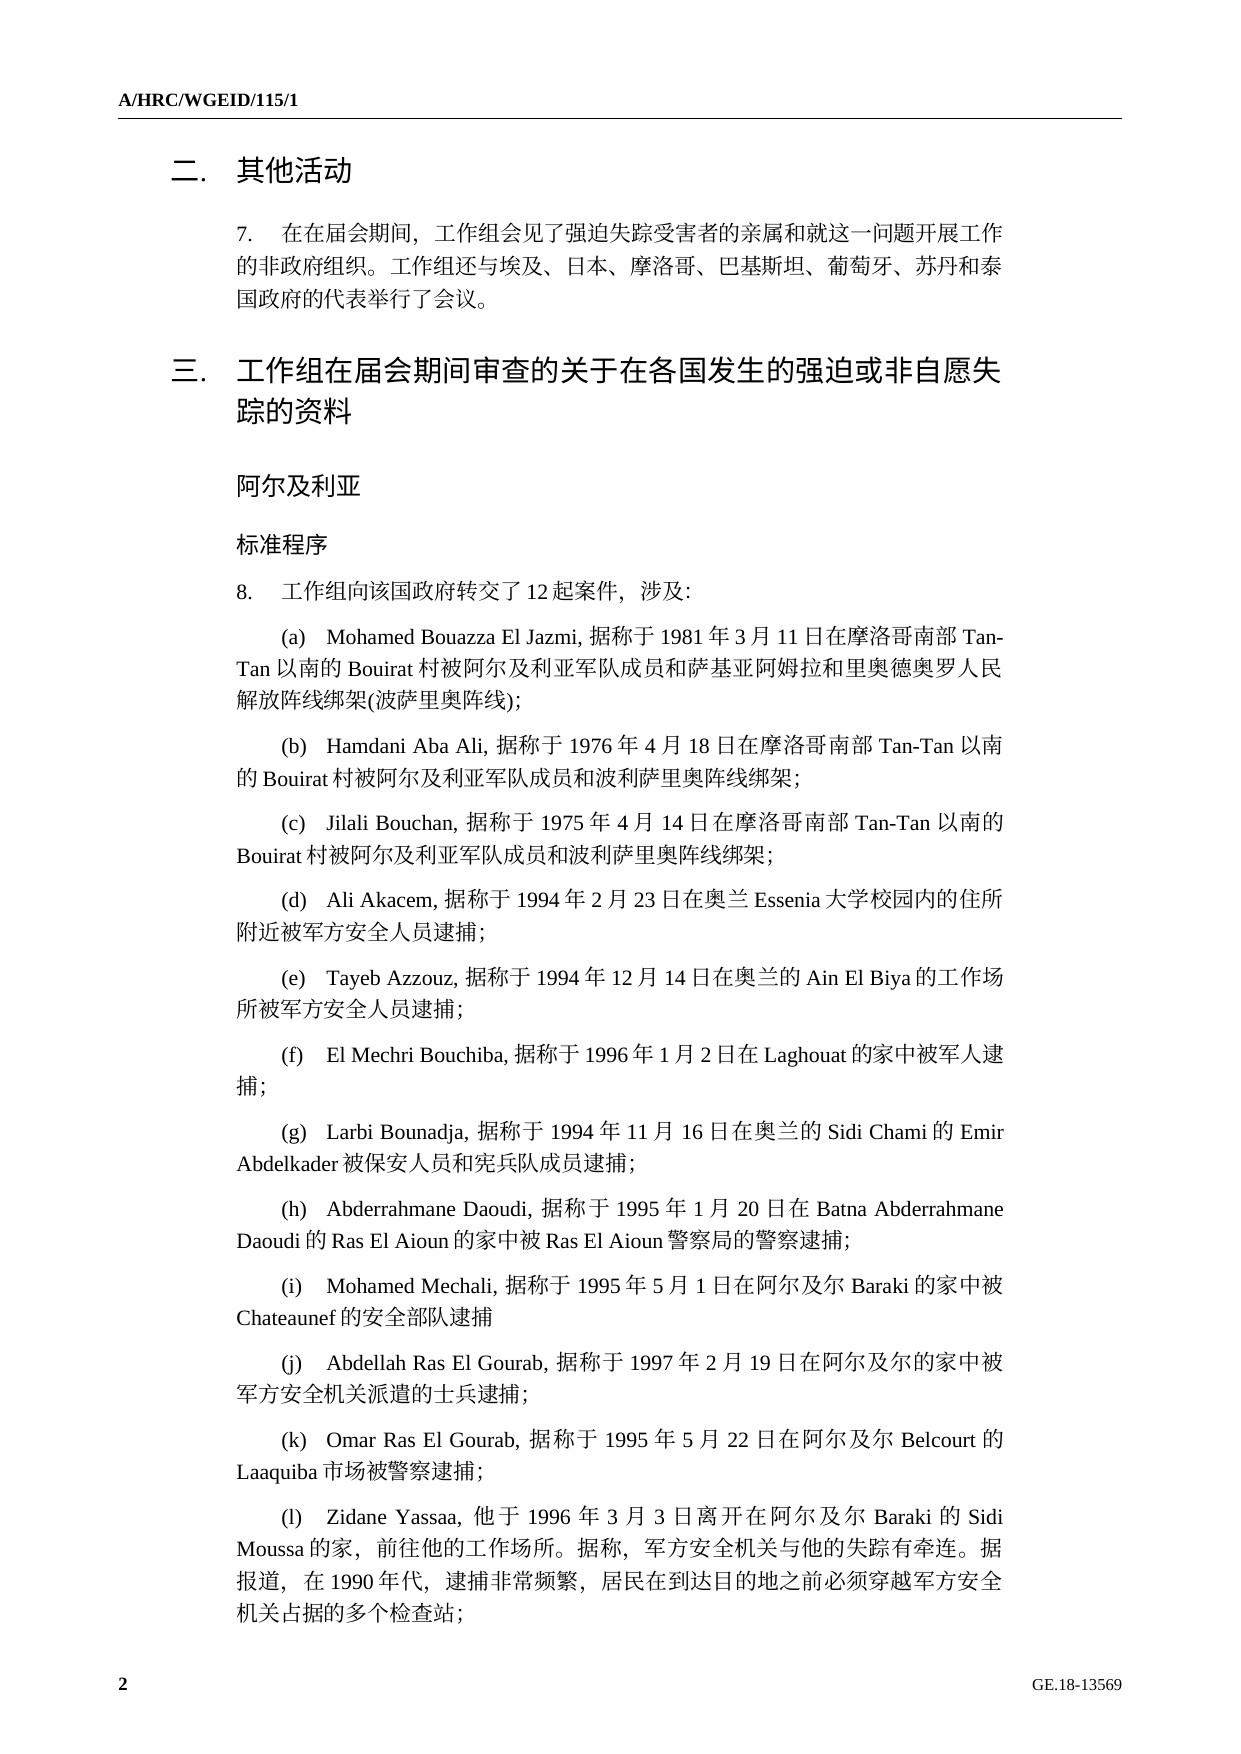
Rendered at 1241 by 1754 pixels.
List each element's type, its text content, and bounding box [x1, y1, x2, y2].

text (h) Abderrahmane Daoudi, 据称于1995年1月20日在Batna Abderrahmane Daoudi的Ras El Aioun的家中被Ras El Aioun警察局的警察逮捕； [236, 1190, 1004, 1255]
text 三. 工作组在届会期间审查的关于在各国发生的强迫或非自愿失踪的资料 [118, 348, 1004, 431]
text (i) Mohamed Mechali, 据称于1995年5月1日在阿尔及尔Baraki的家中被Chateaunef的安全部队逮捕 [236, 1267, 1004, 1332]
text 7. 在在届会期间，工作组会见了强迫失踪受害者的亲属和就这一问题开展工作的非政府组织。工作组还与埃及、日本、摩洛哥、巴基斯坦、葡萄牙、苏丹和泰国政府的代表举行了会议。 [236, 214, 1004, 314]
text 阿尔及利亚 [118, 468, 1004, 502]
text (d) Ali Akacem, 据称于1994年2月23日在奥兰Essenia大学校园内的住所附近被军方安全人员逮捕； [236, 882, 1004, 947]
text (k) Omar Ras El Gourab, 据称于1995年5月22日在阿尔及尔Belcourt的Laaquiba市场被警察逮捕； [236, 1422, 1004, 1486]
text (b) Hamdani Aba Ali, 据称于1976年4月18日在摩洛哥南部Tan-Tan以南的Bouirat村被阿尔及利亚军队成员和波利萨里奥阵线绑架； [236, 728, 1004, 792]
text (e) Tayeb Azzouz, 据称于1994年12月14日在奥兰的Ain El Biya的工作场所被军方安全人员逮捕； [236, 959, 1004, 1024]
text 标准程序 [118, 527, 1004, 560]
text (l) Zidane Yassaa, 他于1996年3月3日离开在阿尔及尔Baraki的Sidi Moussa的家，前往他的工作场所。据称，军方安全机关与他的失踪有牵连。据报道，在1990年代，逮捕非常频繁，居民在到达目的地之前必须穿越军方安全机关占据的多个检查站； [236, 1499, 1004, 1628]
text (j) Abdellah Ras El Gourab, 据称于1997年2月19日在阿尔及尔的家中被军方安全机关派遣的士兵逮捕； [236, 1344, 1004, 1409]
text (a) Mohamed Bouazza El Jazmi, 据称于1981年3月11日在摩洛哥南部Tan-Tan以南的Bouirat村被阿尔及利亚军队成员和萨基亚阿姆拉和里奥德奥罗人民解放阵线绑架(波萨里奥阵线)； [236, 618, 1004, 715]
text (g) Larbi Bounadja, 据称于1994年11月16日在奥兰的Sidi Chami的Emir Abdelkader被保安人员和宪兵队成员逮捕； [236, 1113, 1004, 1178]
text 8. 工作组向该国政府转交了12起案件，涉及： [236, 573, 1004, 606]
text (c) Jilali Bouchan, 据称于1975年4月14日在摩洛哥南部Tan-Tan以南的Bouirat村被阿尔及利亚军队成员和波利萨里奥阵线绑架； [236, 805, 1004, 869]
text 二. 其他活动 [118, 148, 1004, 189]
text (f) El Mechri Bouchiba, 据称于1996年1月2日在Laghouat的家中被军人逮捕； [236, 1036, 1004, 1101]
